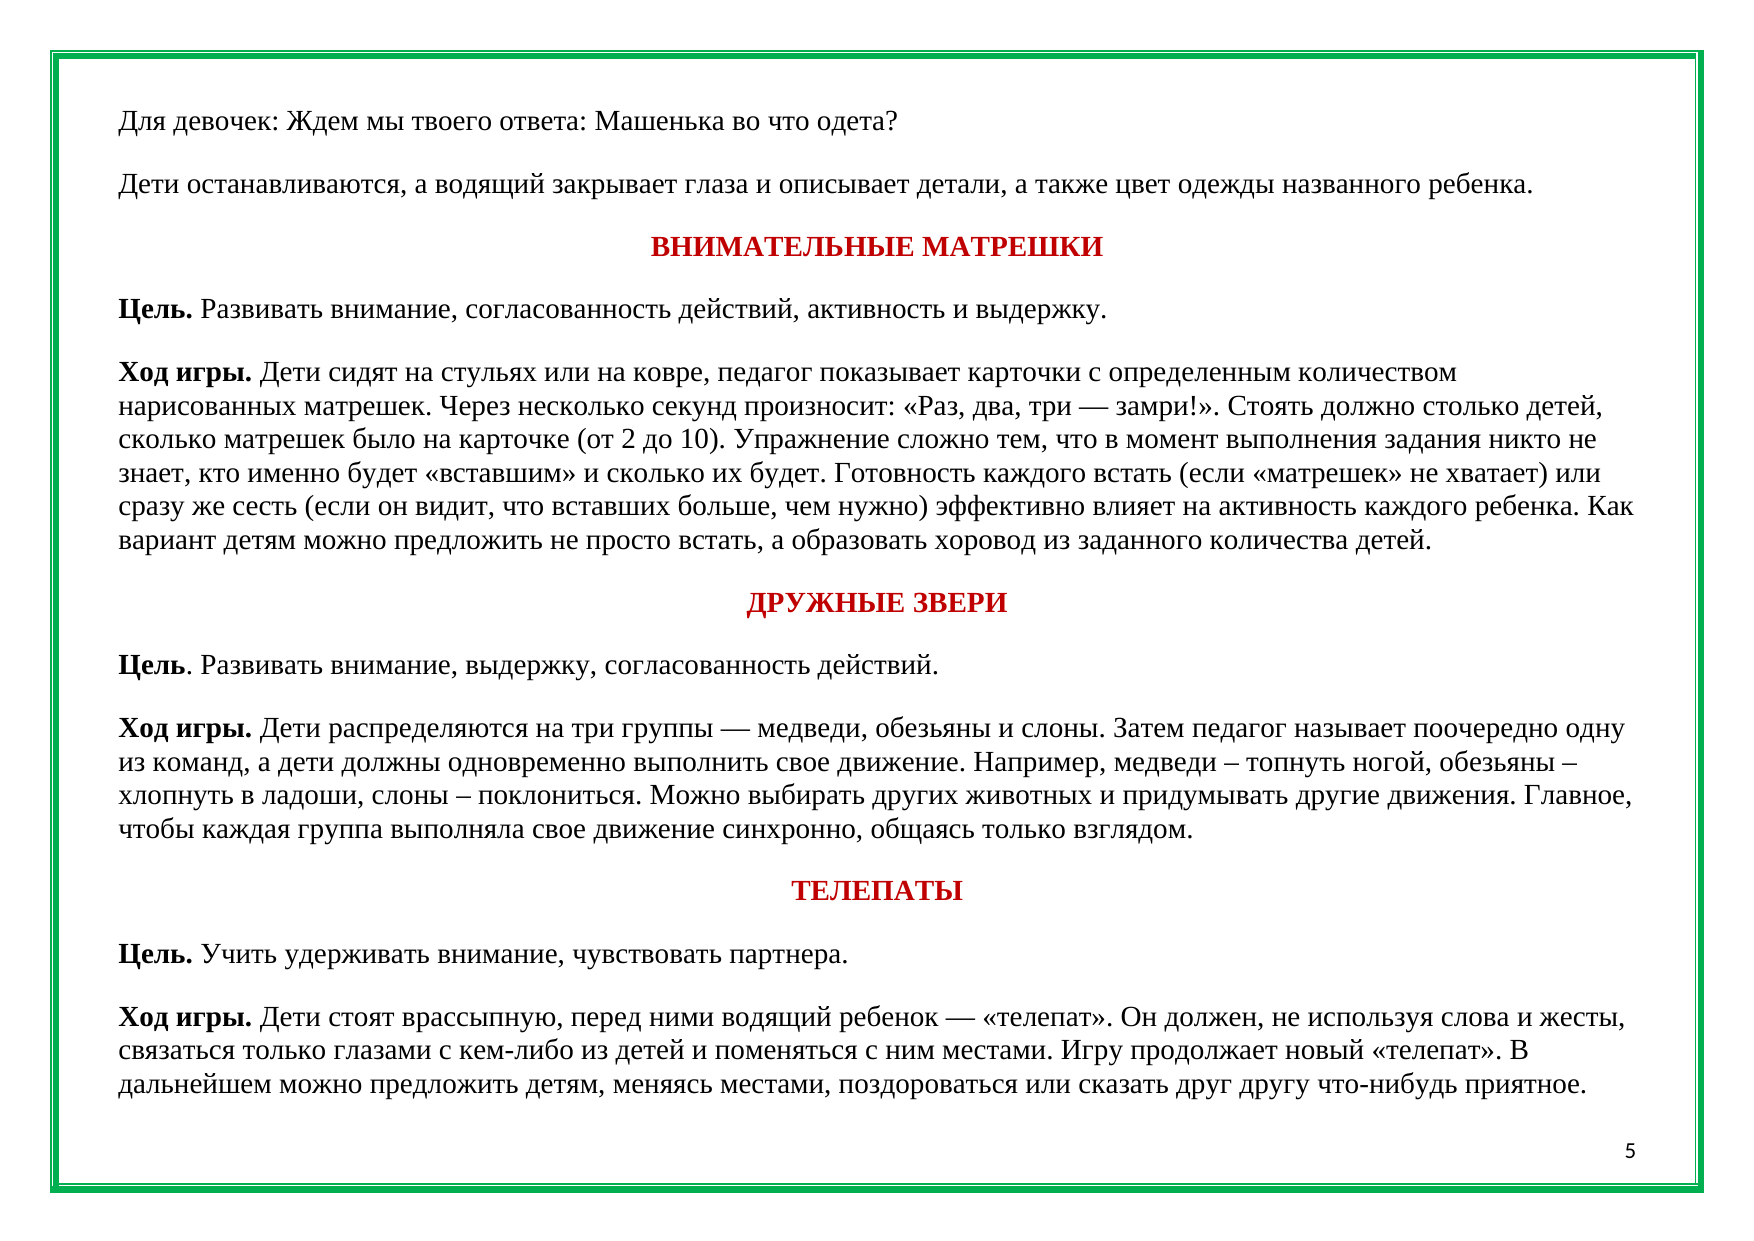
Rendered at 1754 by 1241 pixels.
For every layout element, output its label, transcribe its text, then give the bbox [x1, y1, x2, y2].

text Дети останавливаются, а водящий закрывает глаза и описывает детали, а также цвет одежды названного ребенка. [118, 166, 1636, 200]
text Цель. Развивать внимание, согласованность действий, активность и выдержку. [118, 292, 1636, 325]
text Ход игры. Дети распределяются на три группы — медведи, обезьяны и слоны. Затем педагог называет поочередно одну из команд, а дети должны одновременно выполнить свое движение. Например, медведи – топнуть ногой, обезьяны – хлопнуть в ладоши, слоны – поклониться. Можно выбирать других животных и придумывать другие движения. Главное, чтобы каждая группа выполняла свое движение синхронно, общаясь только взглядом. [118, 710, 1636, 844]
text ВНИМАТЕЛЬНЫЕ МАТРЕШКИ [118, 229, 1636, 262]
text Цель. Учить удерживать внимание, чувствовать партнера. [118, 936, 1636, 970]
text ТЕЛЕПАТЫ [118, 873, 1636, 907]
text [118, 999, 1636, 1099]
text Ход игры. Дети сидят на стульях или на ковре, педагог показывает карточки с определенным количеством нарисованных матрешек. Через несколько секунд произносит: «Раз, два, три — замри!». Стоять должно столько детей, сколько матрешек было на карточке (от 2 до 10). Упражнение сложно тем, что в момент выполнения задания никто не знает, кто именно будет «вставшим» и сколько их будет. Готовность каждого встать (если «матрешек» не хватает) или сразу же сесть (если он видит, что вставших больше, чем нужно) эффективно влияет на активность каждого ребенка. Как вариант детям можно предложить не просто встать, а образовать хоровод из заданного количества детей. [118, 354, 1636, 556]
text ДРУЖНЫЕ ЗВЕРИ [118, 585, 1636, 618]
text Для девочек: Ждем мы твоего ответа: Машенька во что одета? [118, 103, 1636, 137]
text Цель. Развивать внимание, выдержку, согласованность действий. [118, 647, 1636, 681]
